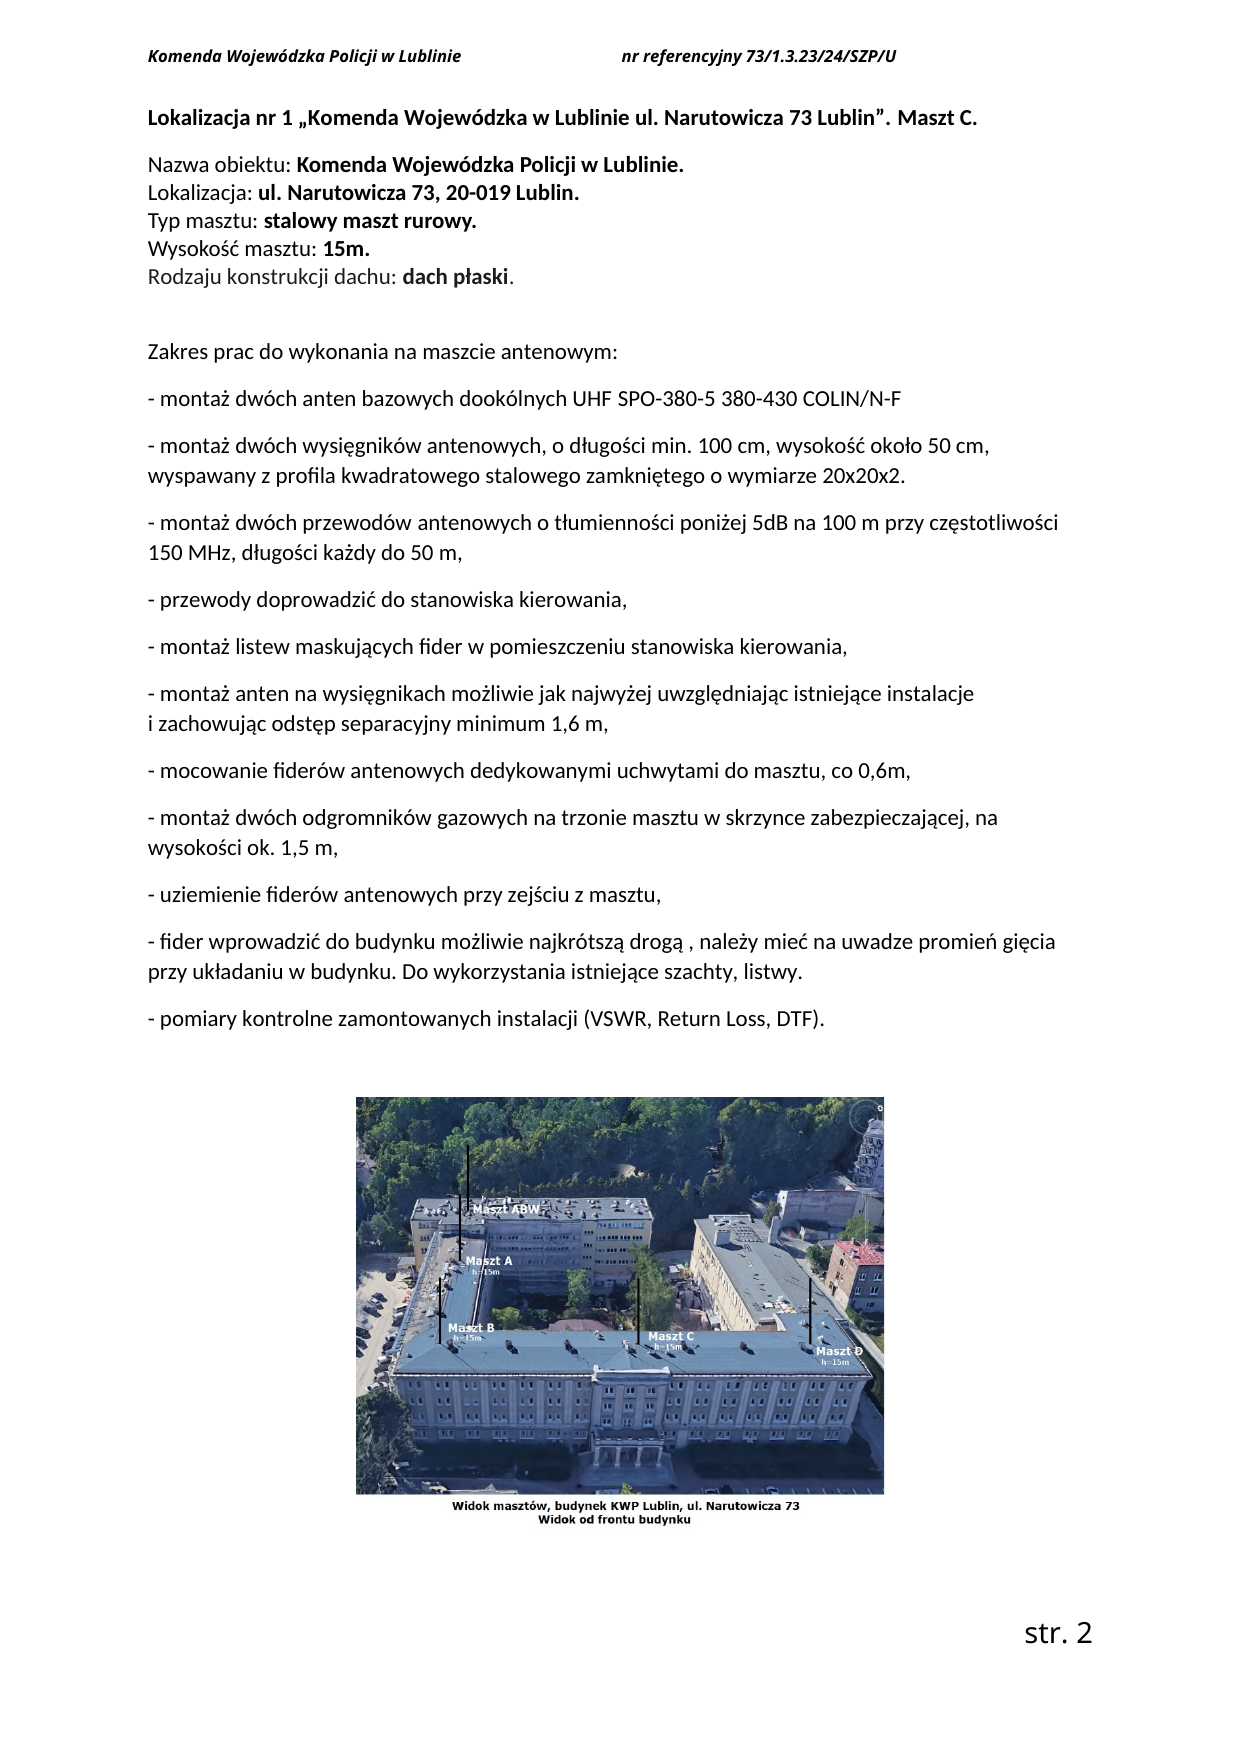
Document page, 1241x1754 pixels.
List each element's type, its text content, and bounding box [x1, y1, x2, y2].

text - uziemienie fiderów antenowych przy zejściu z masztu, [148, 880, 1093, 908]
text - fider wprowadzić do budynku możliwie najkrótszą drogą , należy mieć na uwadze promień gięcia przy układaniu w budynku. Do wykorzystania istniejące szachty, listwy. [148, 927, 1093, 985]
text Lokalizacja nr 1 „Komenda Wojewódzka w Lublinie ul. Narutowicza 73 Lublin”. Maszt C. [148, 103, 1093, 131]
text - montaż listew maskujących fider w pomieszczeniu stanowiska kierowania, [148, 632, 1093, 660]
text Zakres prac do wykonania na maszcie antenowym: [148, 337, 1093, 365]
picture [356, 1097, 885, 1532]
text - montaż dwóch anten bazowych dookólnych UHF SPO-380-5 380-430 COLIN/N-F [148, 384, 1093, 412]
text Nazwa obiektu: Komenda Wojewódzka Policji w Lublinie. [148, 150, 1093, 178]
text Rodzaju konstrukcji dachu: dach płaski. [148, 262, 1093, 290]
text - montaż anten na wysięgnikach możliwie jak najwyżej uwzględniając istniejące instalacje i zachowując odstęp separacyjny minimum 1,6 m, [148, 679, 1093, 737]
text - montaż dwóch przewodów antenowych o tłumienności poniżej 5dB na 100 m przy częstotliwości 150 MHz, długości każdy do 50 m, [148, 508, 1093, 566]
text Typ masztu: stalowy maszt rurowy. [148, 206, 1093, 234]
text - przewody doprowadzić do stanowiska kierowania, [148, 585, 1093, 613]
text - montaż dwóch odgromników gazowych na trzonie masztu w skrzynce zabezpieczającej, na wysokości ok. 1,5 m, [148, 803, 1093, 861]
text Lokalizacja: ul. Narutowicza 73, 20-019 Lublin. [148, 178, 1093, 206]
text - montaż dwóch wysięgników antenowych, o długości min. 100 cm, wysokość około 50 cm, wyspawany z profila kwadratowego stalowego zamkniętego o wymiarze 20x20x2. [148, 431, 1093, 489]
text - pomiary kontrolne zamontowanych instalacji (VSWR, Return Loss, DTF). [148, 1004, 1093, 1032]
text Wysokość masztu: 15m. [148, 234, 1093, 262]
text - mocowanie fiderów antenowych dedykowanymi uchwytami do masztu, co 0,6m, [148, 756, 1093, 784]
